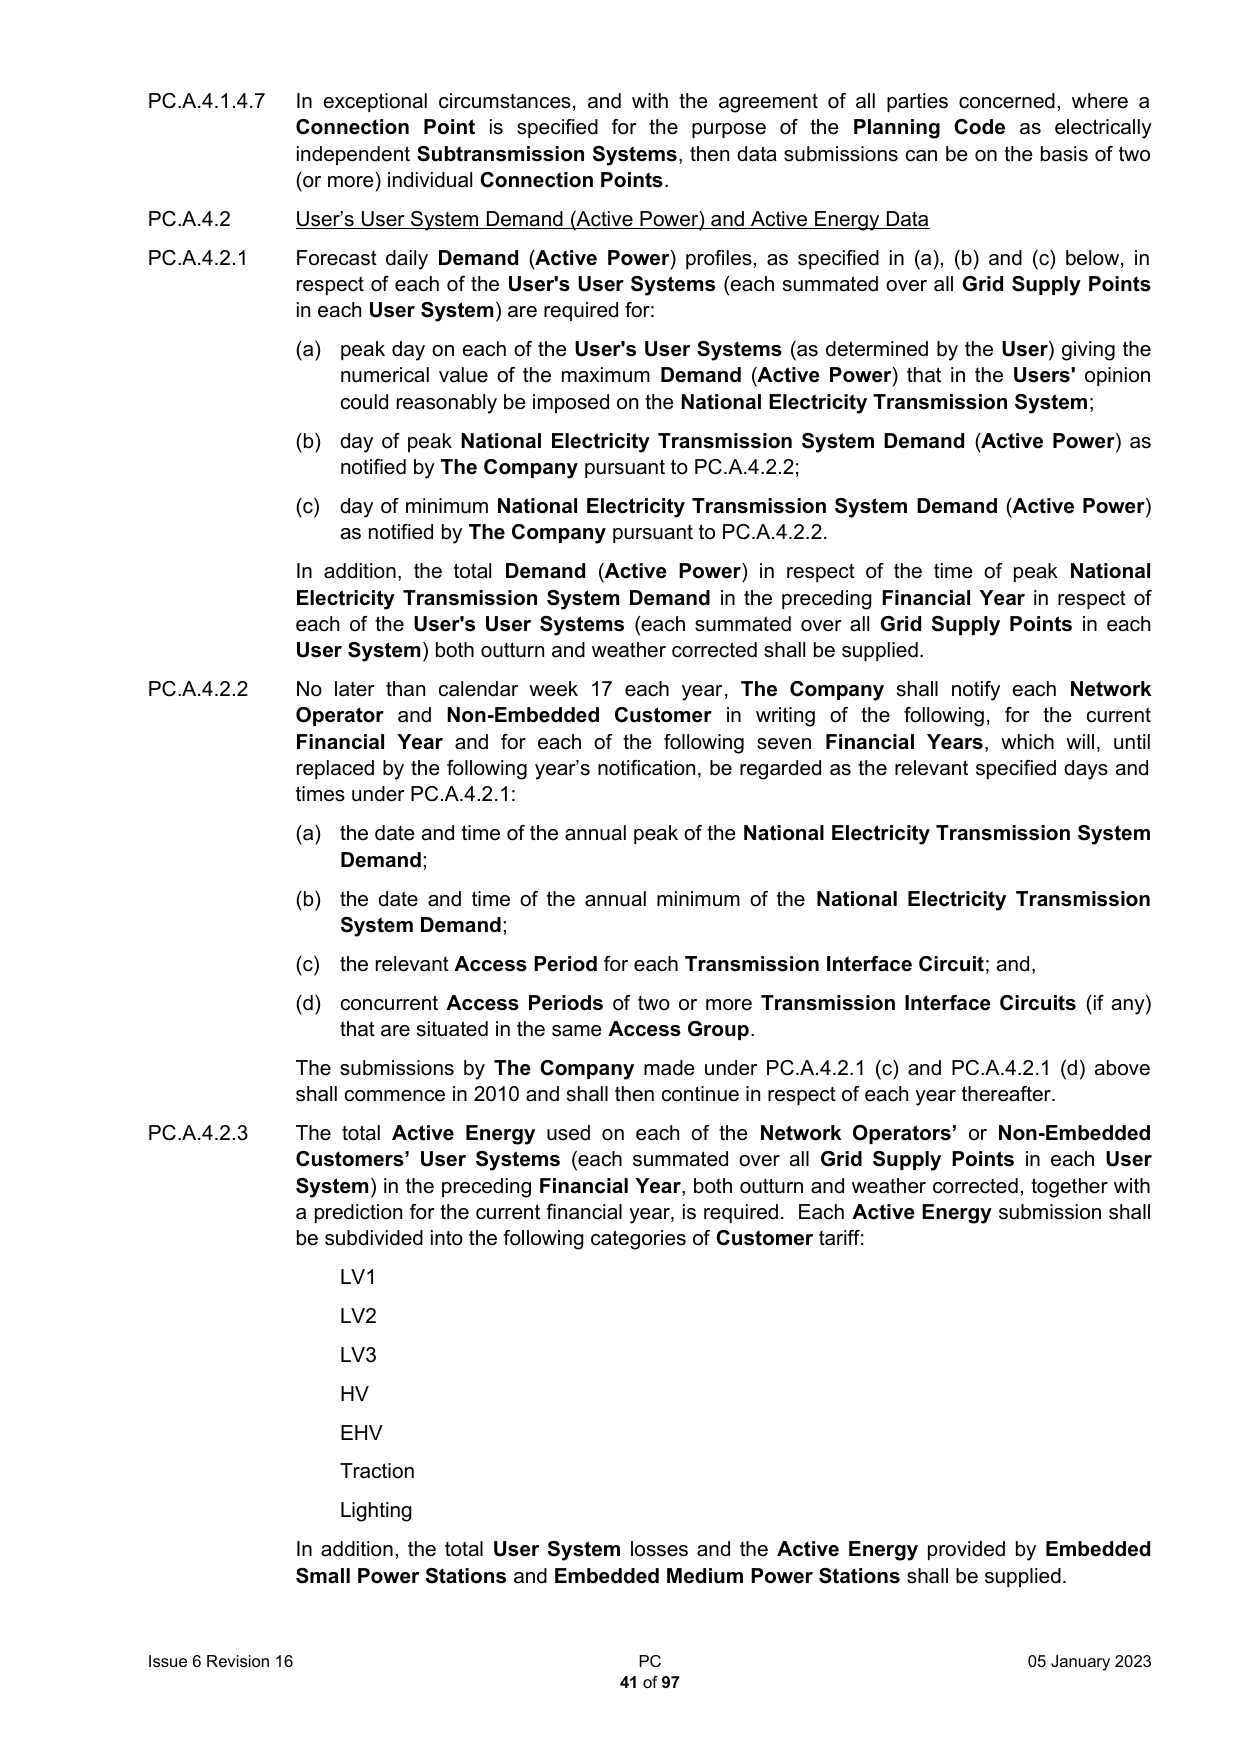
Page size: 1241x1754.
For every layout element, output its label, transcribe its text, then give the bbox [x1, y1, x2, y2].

text (b) the date and time of the annual minimum of the National Electricity Transmission System Demand; [295, 886, 1152, 937]
text PC.A.4.2.3 The total Active Energy used on each of the Network Operators’ or Non-Embedded Customers’ User Systems (each summated over all Grid Supply Points in each User System) in the preceding Financial Year, both outturn and weather corrected, together with a prediction for the current financial year, is required. Each Active Energy submission shall be subdivided into the following categories of Customer tariff: [148, 1121, 1152, 1250]
text PC.A.4.2.2 No later than calendar week 17 each year, The Company shall notify each Network Operator and Non-Embedded Customer in writing of the following, for the current Financial Year and for each of the following seven Financial Years, which will, until replaced by the following year’s notification, be regarded as the relevant specified days and times under PC.A.4.2.1: [148, 677, 1152, 806]
text (c) the relevant Access Period for each Transmission Interface Circuit; and, [295, 952, 1152, 976]
text (a) peak day on each of the User's User Systems (as determined by the User) giving the numerical value of the maximum Demand (Active Power) that in the Users' opinion could reasonably be imposed on the National Electricity Transmission System; [295, 337, 1152, 414]
text (b) day of peak National Electricity Transmission System Demand (Active Power) as notified by The Company pursuant to PC.A.4.2.2; [295, 428, 1152, 479]
text (c) day of minimum National Electricity Transmission System Demand (Active Power) as notified by The Company pursuant to PC.A.4.2.2. [295, 494, 1152, 544]
text PC.A.4.2.1 Forecast daily Demand (Active Power) profiles, as specified in (a), (b) and (c) below, in respect of each of the User's User Systems (each summated over all Grid Supply Points in each User System) are required for: [148, 245, 1152, 322]
text LV2 [295, 1304, 1152, 1328]
text EHV [295, 1421, 1152, 1444]
text HV [295, 1382, 1152, 1406]
text LV1 [295, 1265, 1152, 1289]
text PC.A.4.1.4.7 In exceptional circumstances, and with the agreement of all parties concerned, where a Connection Point is specified for the purpose of the Planning Code as electrically independent Subtransmission Systems, then data submissions can be on the basis of two (or more) individual Connection Points. [148, 89, 1152, 192]
text LV3 [295, 1343, 1152, 1367]
text PC.A.4.2 User’s User System Demand (Active Power) and Active Energy Data [148, 207, 1152, 231]
text In addition, the total Demand (Active Power) in respect of the time of peak National Electricity Transmission System Demand in the preceding Financial Year in respect of each of the User's User Systems (each summated over all Grid Supply Points in each User System) both outturn and weather corrected shall be supplied. [148, 559, 1152, 662]
text Lighting [295, 1498, 1152, 1522]
text (d) concurrent Access Periods of two or more Transmission Interface Circuits (if any) that are situated in the same Access Group. [295, 990, 1152, 1041]
text Traction [295, 1459, 1152, 1483]
text (a) the date and time of the annual peak of the National Electricity Transmission System Demand; [295, 821, 1152, 871]
text The submissions by The Company made under PC.A.4.2.1 (c) and PC.A.4.2.1 (d) above shall commence in 2010 and shall then continue in respect of each year thereafter. [148, 1056, 1152, 1106]
text In addition, the total User System losses and the Active Energy provided by Embedded Small Power Stations and Embedded Medium Power Stations shall be supplied. [148, 1537, 1152, 1587]
